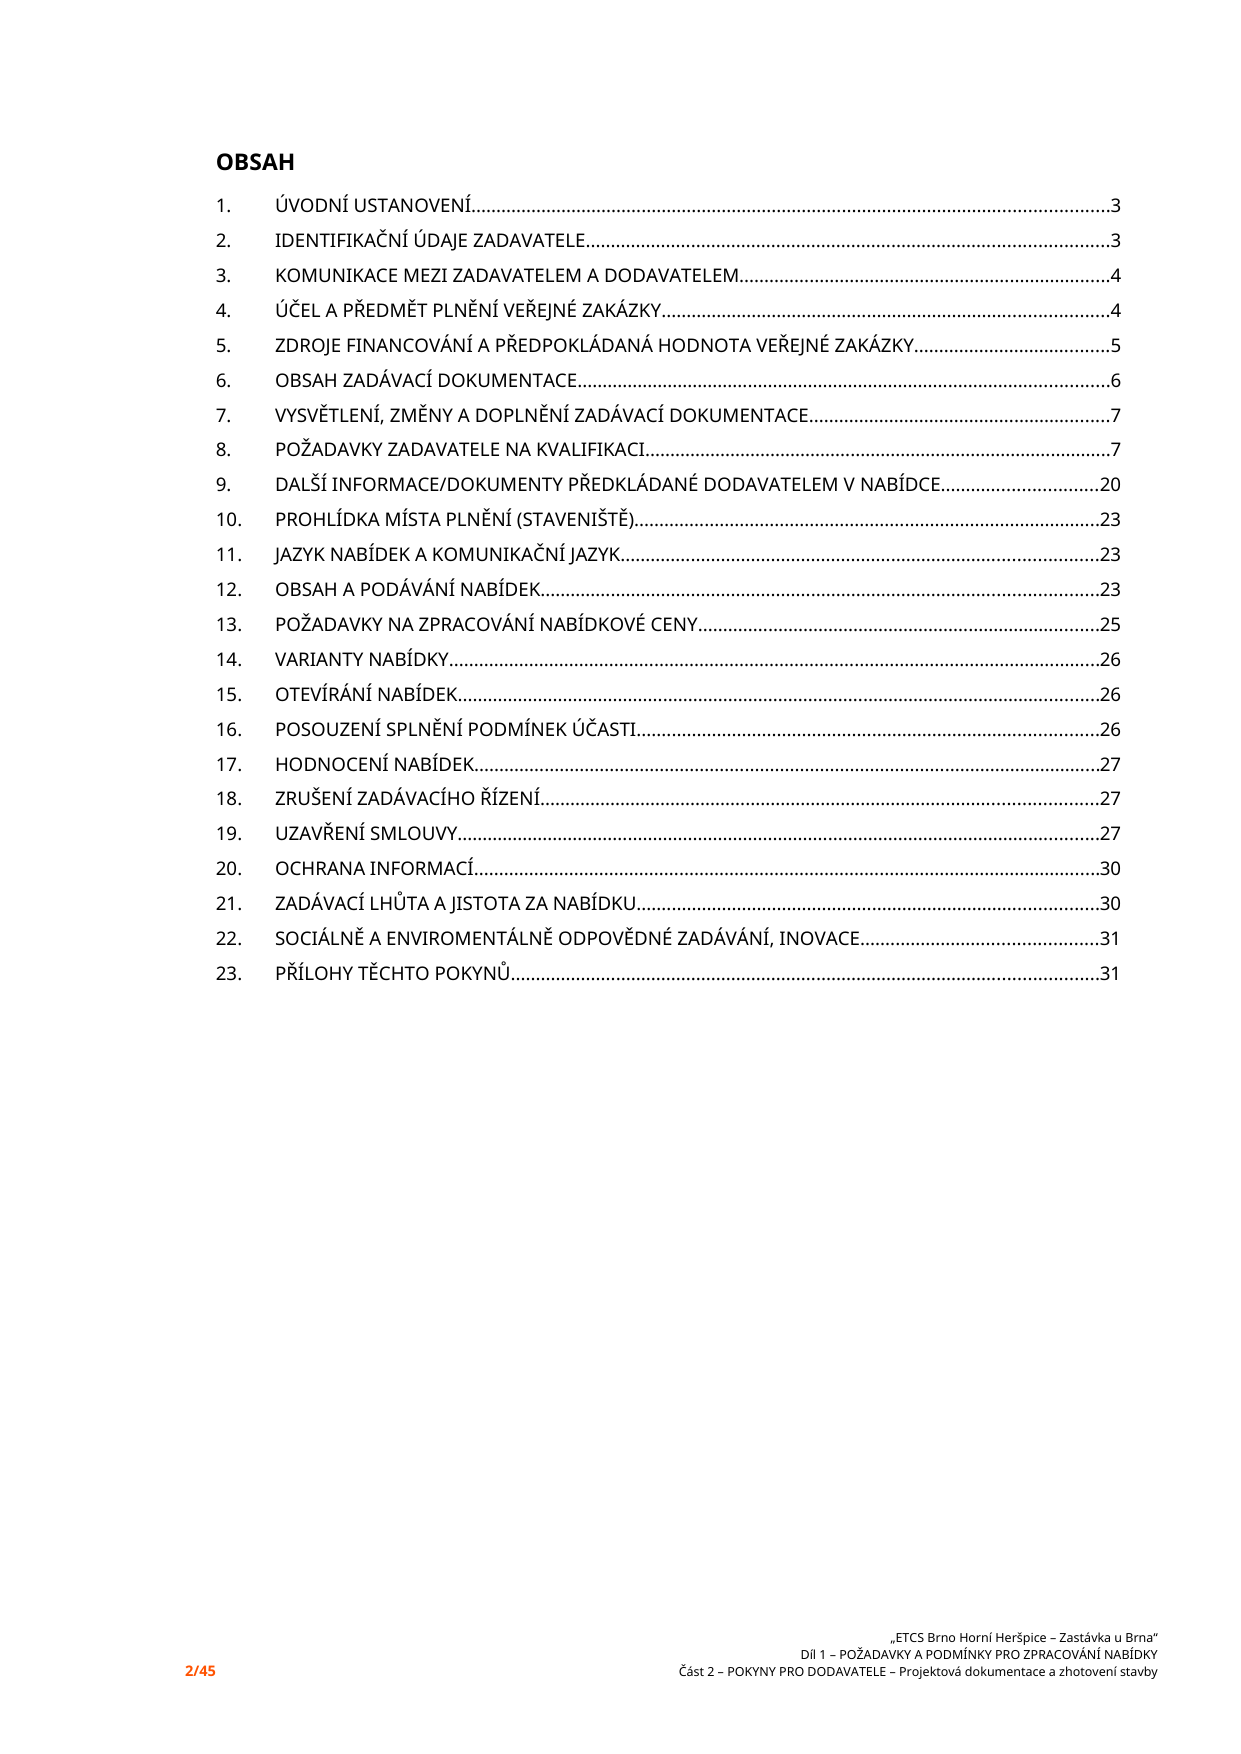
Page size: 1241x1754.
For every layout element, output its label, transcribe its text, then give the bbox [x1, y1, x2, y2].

text 19. UZAVŘENÍ SMLOUVY 27 [216, 821, 1122, 846]
text 21. ZADÁVACÍ LHŮTA A JISTOTA ZA NABÍDKU 30 [216, 890, 1122, 916]
text 23. PŘÍLOHY TĚCHTO POKYNŮ 31 [216, 960, 1122, 986]
text 12. OBSAH a PODÁVÁNÍ NABÍDEK 23 [216, 576, 1122, 602]
text Obsah [216, 146, 1122, 177]
text 5. ZDROJE FINANCOVÁNÍ a PŘEDPOKLÁDANÁ HODNOTA VEŘEJNÉ ZAKÁZKY 5 [216, 332, 1122, 358]
text 1. ÚVODNÍ USTANOVENÍ 3 [216, 192, 1122, 218]
text 22. SOCIÁLNĚ A ENVIROMENTÁLNĚ ODPOVĚDNÉ ZADÁVÁNÍ, INOVACE 31 [216, 925, 1122, 951]
text 13. POŽADAVKY NA ZPRACOVÁNÍ NABÍDKOVÉ CENY 25 [216, 611, 1122, 637]
text 17. HODNOCENÍ NABÍDEK 27 [216, 751, 1122, 776]
text 18. ZRUŠENÍ ZADÁVACÍHO ŘÍZENÍ 27 [216, 786, 1122, 811]
text 10. PROHLÍDKA MÍSTA PLNĚNÍ (STAVENIŠTĚ) 23 [216, 507, 1122, 532]
text 11. JAZYK NABÍDEK A KOMUNIKAČNÍ JAZYK 23 [216, 541, 1122, 567]
text 4. ÚČEL a PŘEDMĚT PLNĚNÍ VEŘEJNÉ ZAKÁZKY 4 [216, 297, 1122, 323]
text 9. DALŠÍ INFORMACE/DOKUMENTY PŘEDKLÁDANÉ DODAVATELEM v NABÍDCE 20 [216, 472, 1122, 497]
text 15. OTEVÍRÁNÍ NABÍDEK 26 [216, 681, 1122, 707]
text 3. KOMUNIKACE MEZI ZADAVATELEM a DODAVATELEM 4 [216, 262, 1122, 288]
text 2. IDENTIFIKAČNÍ ÚDAJE ZADAVATELE 3 [216, 227, 1122, 253]
text 14. VARIANTY NABÍDKY 26 [216, 646, 1122, 672]
text 8. POŽADAVKY ZADAVATELE NA KVALIFIKACI 7 [216, 437, 1122, 462]
text 6. OBSAH ZADÁVACÍ DOKUMENTACE 6 [216, 367, 1122, 392]
text 20. OCHRANA INFORMACÍ 30 [216, 856, 1122, 881]
text 16. POSOUZENÍ SPLNĚNÍ PODMÍNEK ÚČASTI 26 [216, 716, 1122, 741]
text 7. VYSVĚTLENÍ, ZMĚNY a DOPLNĚNÍ ZADÁVACÍ DOKUMENTACE 7 [216, 402, 1122, 427]
